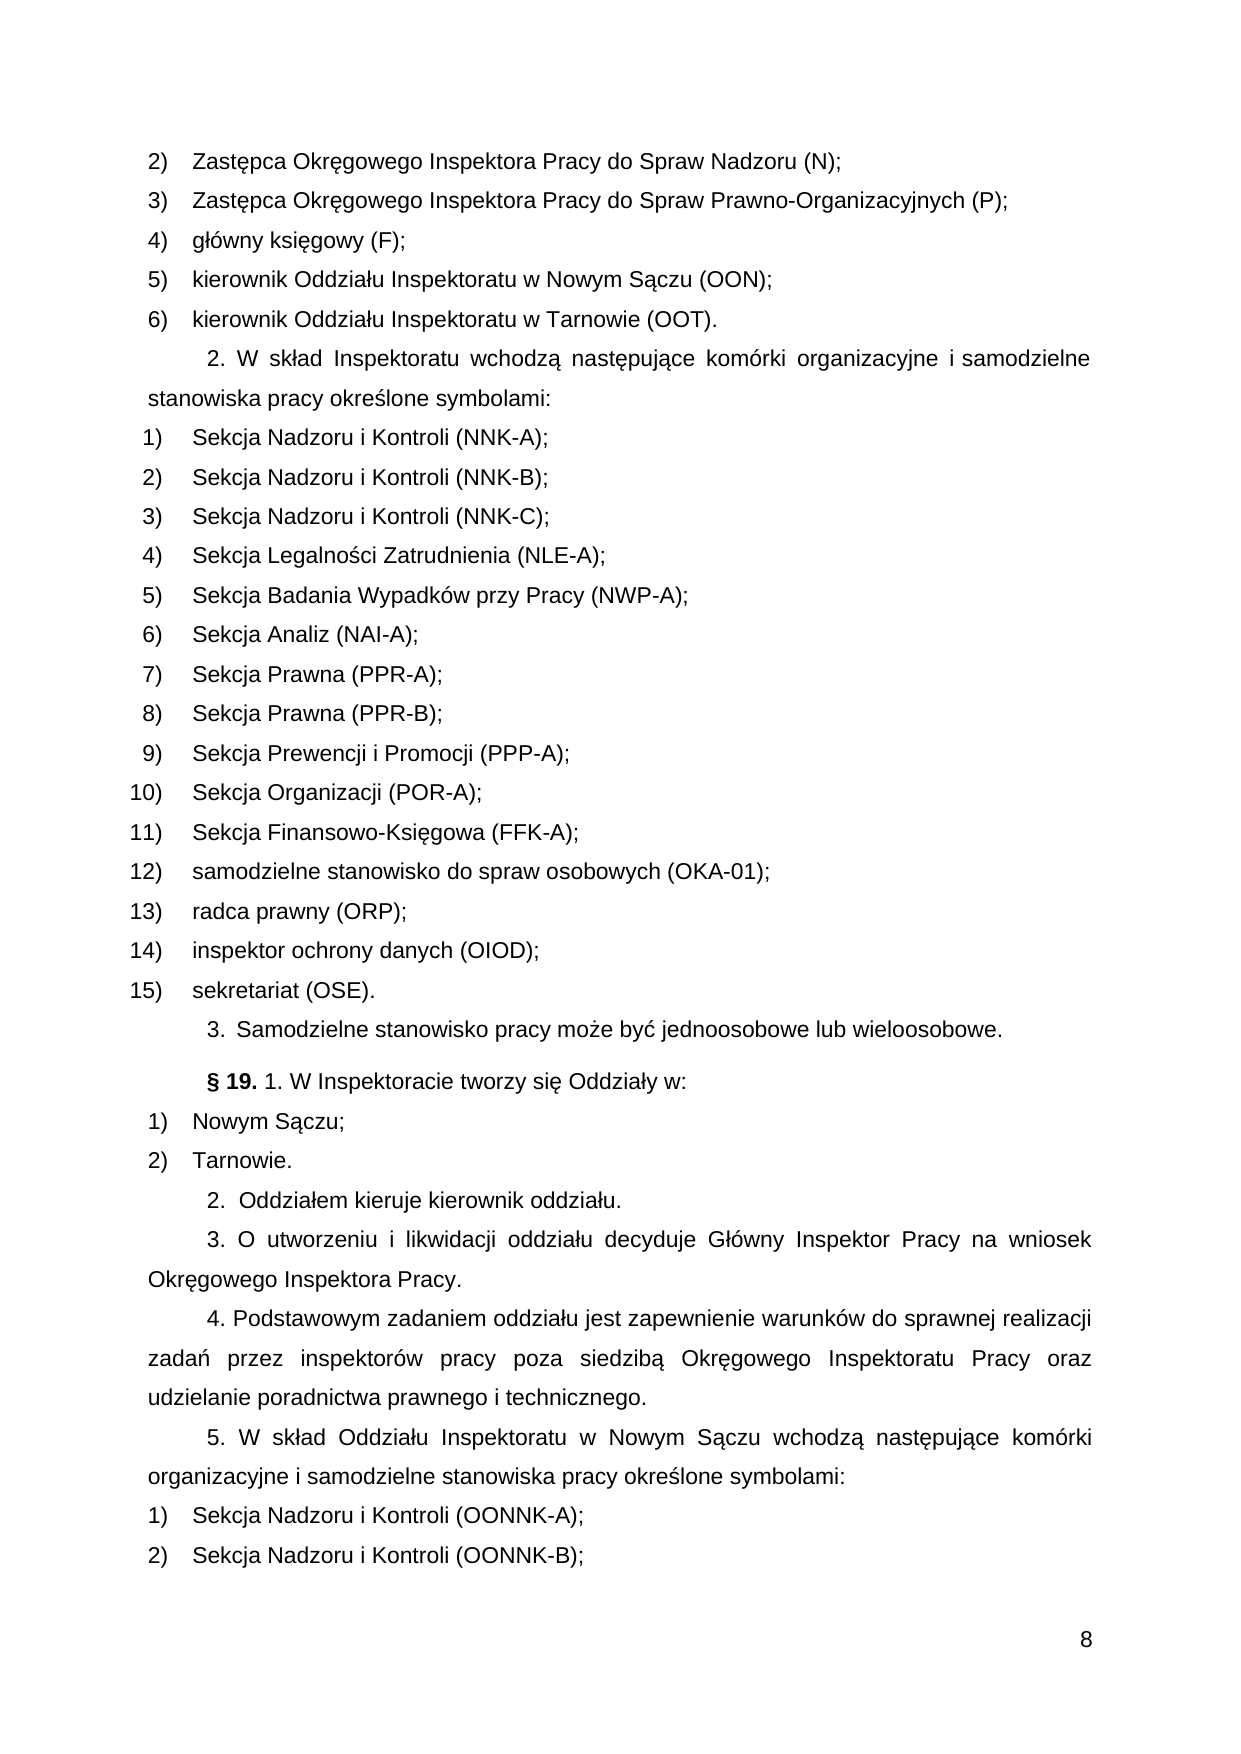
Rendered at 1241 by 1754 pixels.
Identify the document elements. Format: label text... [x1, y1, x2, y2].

list Zastępca Okręgowego Inspektora Pracy do Spraw Nadzoru (N); [148, 148, 1093, 174]
list Samodzielne stanowisko pracy może być jednoosobowe lub wieloosobowe. [207, 1016, 1093, 1042]
list Sekcja Prewencji i Promocji (PPP-A); [162, 740, 1093, 766]
list Sekcja Organizacji (POR-A); [162, 779, 1093, 806]
list Nowym Sączu; [148, 1108, 1093, 1134]
text 5. W skład Oddziału Inspektoratu w Nowym Sączu wchodzą następujące komórki organizacyjne i samodzielne stanowiska pracy określone symbolami: [148, 1423, 1093, 1489]
list Sekcja Nadzoru i Kontroli (NNK-B); [162, 463, 1093, 490]
list Sekcja Badania Wypadków przy Pracy (NWP-A); [162, 582, 1093, 608]
list inspektor ochrony danych (OIOD); [162, 937, 1093, 963]
list Sekcja Analiz (NAI-A); [162, 621, 1093, 648]
text § 19. 1. W Inspektoracie tworzy się Oddziały w: [148, 1068, 1093, 1094]
text 3. O utworzeniu i likwidacji oddziału decyduje Główny Inspektor Pracy na wniosek Okręgowego Inspektora Pracy. [148, 1226, 1093, 1292]
list kierownik Oddziału Inspektoratu w Tarnowie (OOT). [148, 306, 1093, 332]
list samodzielne stanowisko do spraw osobowych (OKA-01); [162, 858, 1093, 884]
list Zastępca Okręgowego Inspektora Pracy do Spraw Prawno-Organizacyjnych (P); [148, 187, 1093, 213]
list Sekcja Prawna (PPR-A); [162, 661, 1093, 687]
list Sekcja Finansowo-Księgowa (FFK-A); [162, 819, 1093, 845]
text 4. Podstawowym zadaniem oddziału jest zapewnienie warunków do sprawnej realizacji zadań przez inspektorów pracy poza siedzibą Okręgowego Inspektoratu Pracy oraz udzielanie poradnictwa prawnego i technicznego. [148, 1305, 1093, 1410]
list Sekcja Nadzoru i Kontroli (OONNK-A); [148, 1502, 1093, 1529]
list kierownik Oddziału Inspektoratu w Nowym Sączu (OON); [148, 266, 1093, 292]
text 2. Oddziałem kieruje kierownik oddziału. [148, 1187, 1093, 1213]
list Sekcja Prawna (PPR-B); [162, 700, 1093, 727]
list Sekcja Nadzoru i Kontroli (NNK-A); [162, 424, 1093, 450]
list Tarnowie. [148, 1147, 1093, 1173]
list sekretariat (OSE). [162, 977, 1093, 1003]
list główny księgowy (F); [148, 227, 1093, 253]
list radca prawny (ORP); [162, 898, 1093, 924]
list Sekcja Nadzoru i Kontroli (NNK-C); [162, 503, 1093, 529]
text 2. W skład Inspektoratu wchodzą następujące komórki organizacyjne i samodzielne stanowiska pracy określone symbolami: [148, 345, 1090, 411]
list Sekcja Nadzoru i Kontroli (OONNK-B); [148, 1542, 1093, 1568]
list Sekcja Legalności Zatrudnienia (NLE-A); [162, 542, 1093, 569]
